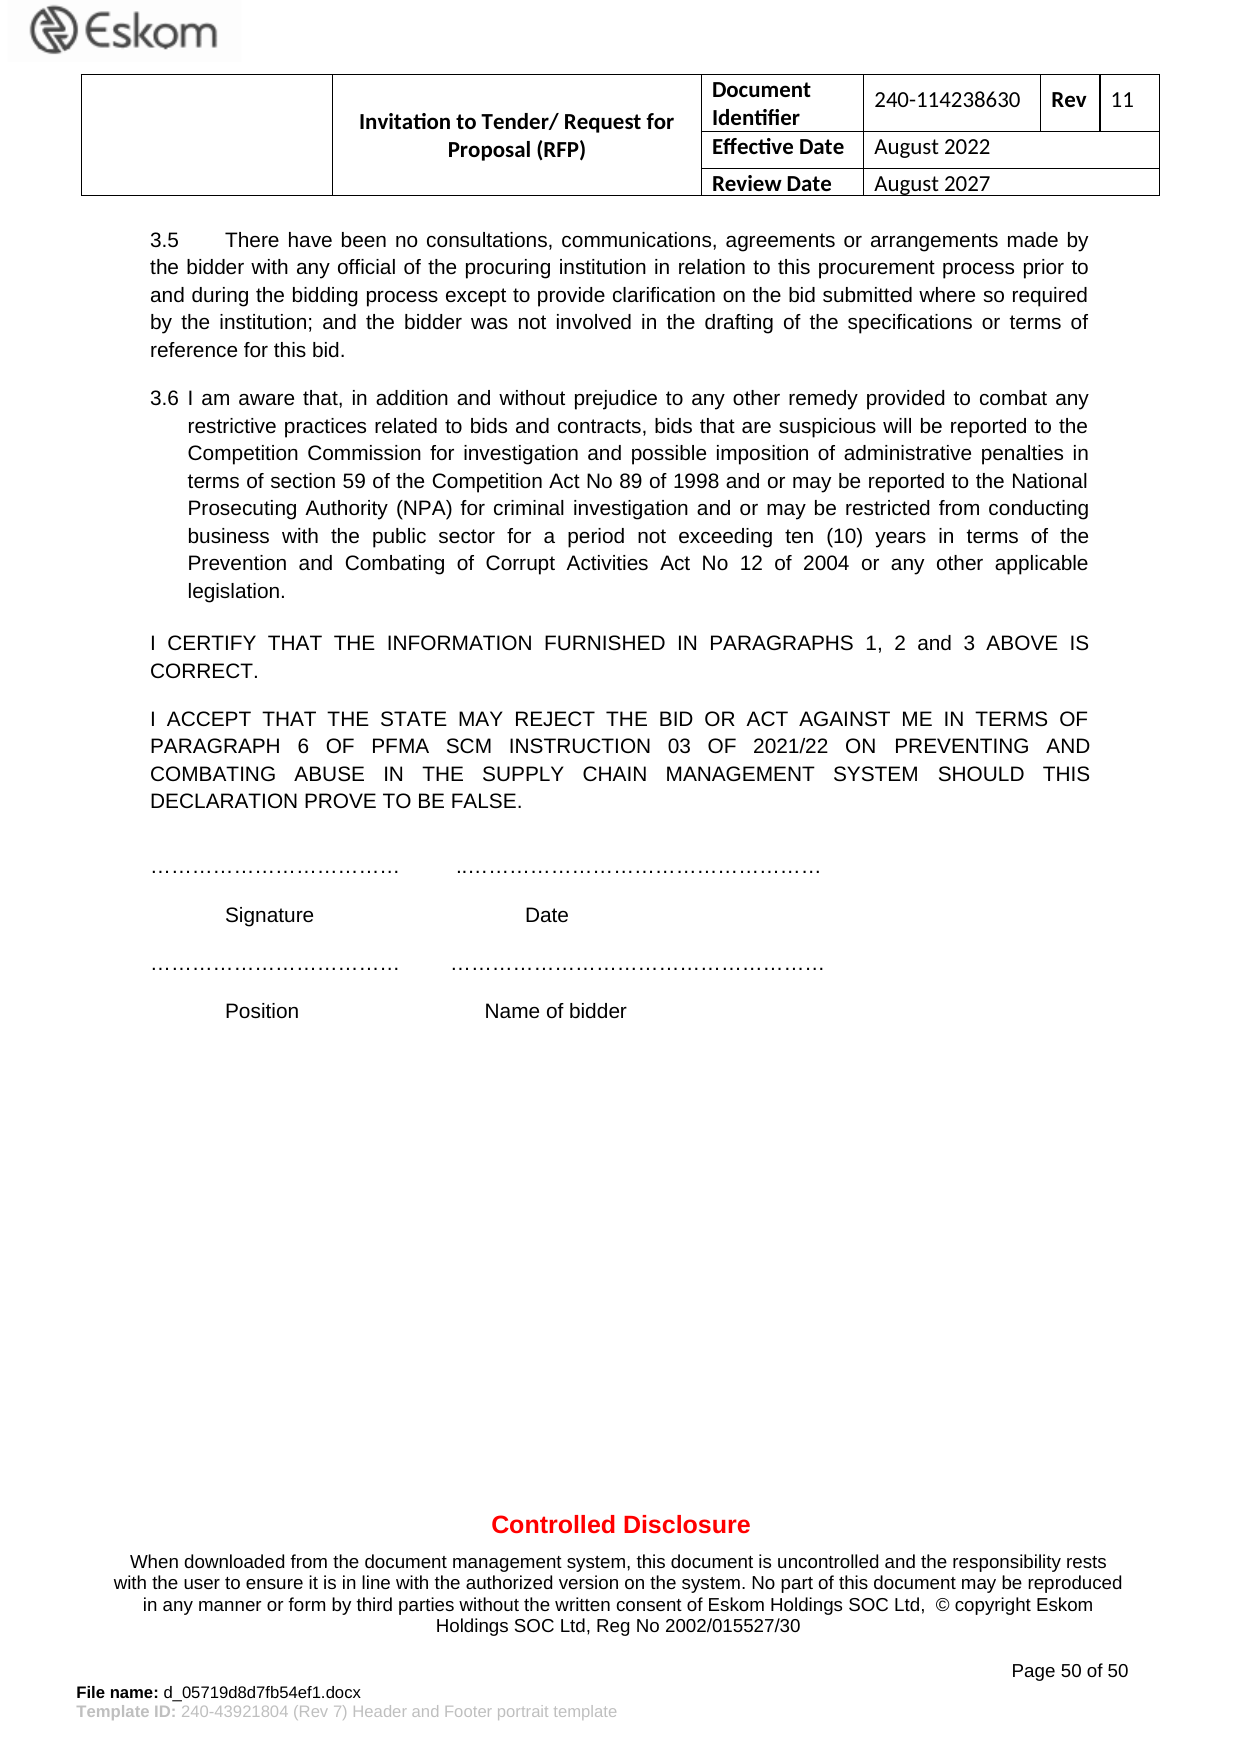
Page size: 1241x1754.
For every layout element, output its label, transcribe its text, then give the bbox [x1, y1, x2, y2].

text I ACCEPT THAT THE STATE MAY REJECT THE BID OR ACT AGAINST ME IN TERMS OF PARAGRAPH 6 OF PFMA SCM INSTRUCTION 03 OF 2021/22 ON PREVENTING AND COMBATING ABUSE IN THE SUPPLY CHAIN MANAGEMENT SYSTEM SHOULD THIS DECLARATION PROVE TO BE FALSE. [150, 707, 1090, 813]
text 3.5 There have been no consultations, communications, agreements or arrangements made by the bidder with any official of the procuring institution in relation to this procurement process prior to and during the bidding process except to provide clarification on the bid submitted where so required by the institution; and the bidder was not involved in the drafting of the specifications or terms of reference for this bid. [150, 228, 1090, 362]
text ……………………………… ..…………………………………………… [150, 854, 1090, 878]
text I CERTIFY THAT THE INFORMATION FURNISHED IN PARAGRAPHS 1, 2 and 3 ABOVE IS CORRECT. [150, 631, 1090, 682]
text ……………………………… ……………………………………………… [150, 951, 1090, 975]
text Signature Date [150, 903, 1090, 927]
text Position Name of bidder [150, 999, 1090, 1023]
list I am aware that, in addition and without prejudice to any other remedy provided to combat any restrictive practices related to bids and contracts, bids that are suspicious will be reported to the Competition Commission for investigation and possible imposition of administrative penalties in terms of section 59 of the Competition Act No 89 of 1998 and or may be reported to the National Prosecuting Authority (NPA) for criminal investigation and or may be restricted from conducting business with the public sector for a period not exceeding ten (10) years in terms of the Prevention and Combating of Corrupt Activities Act No 12 of 2004 or any other applicable legislation. [150, 386, 1090, 602]
